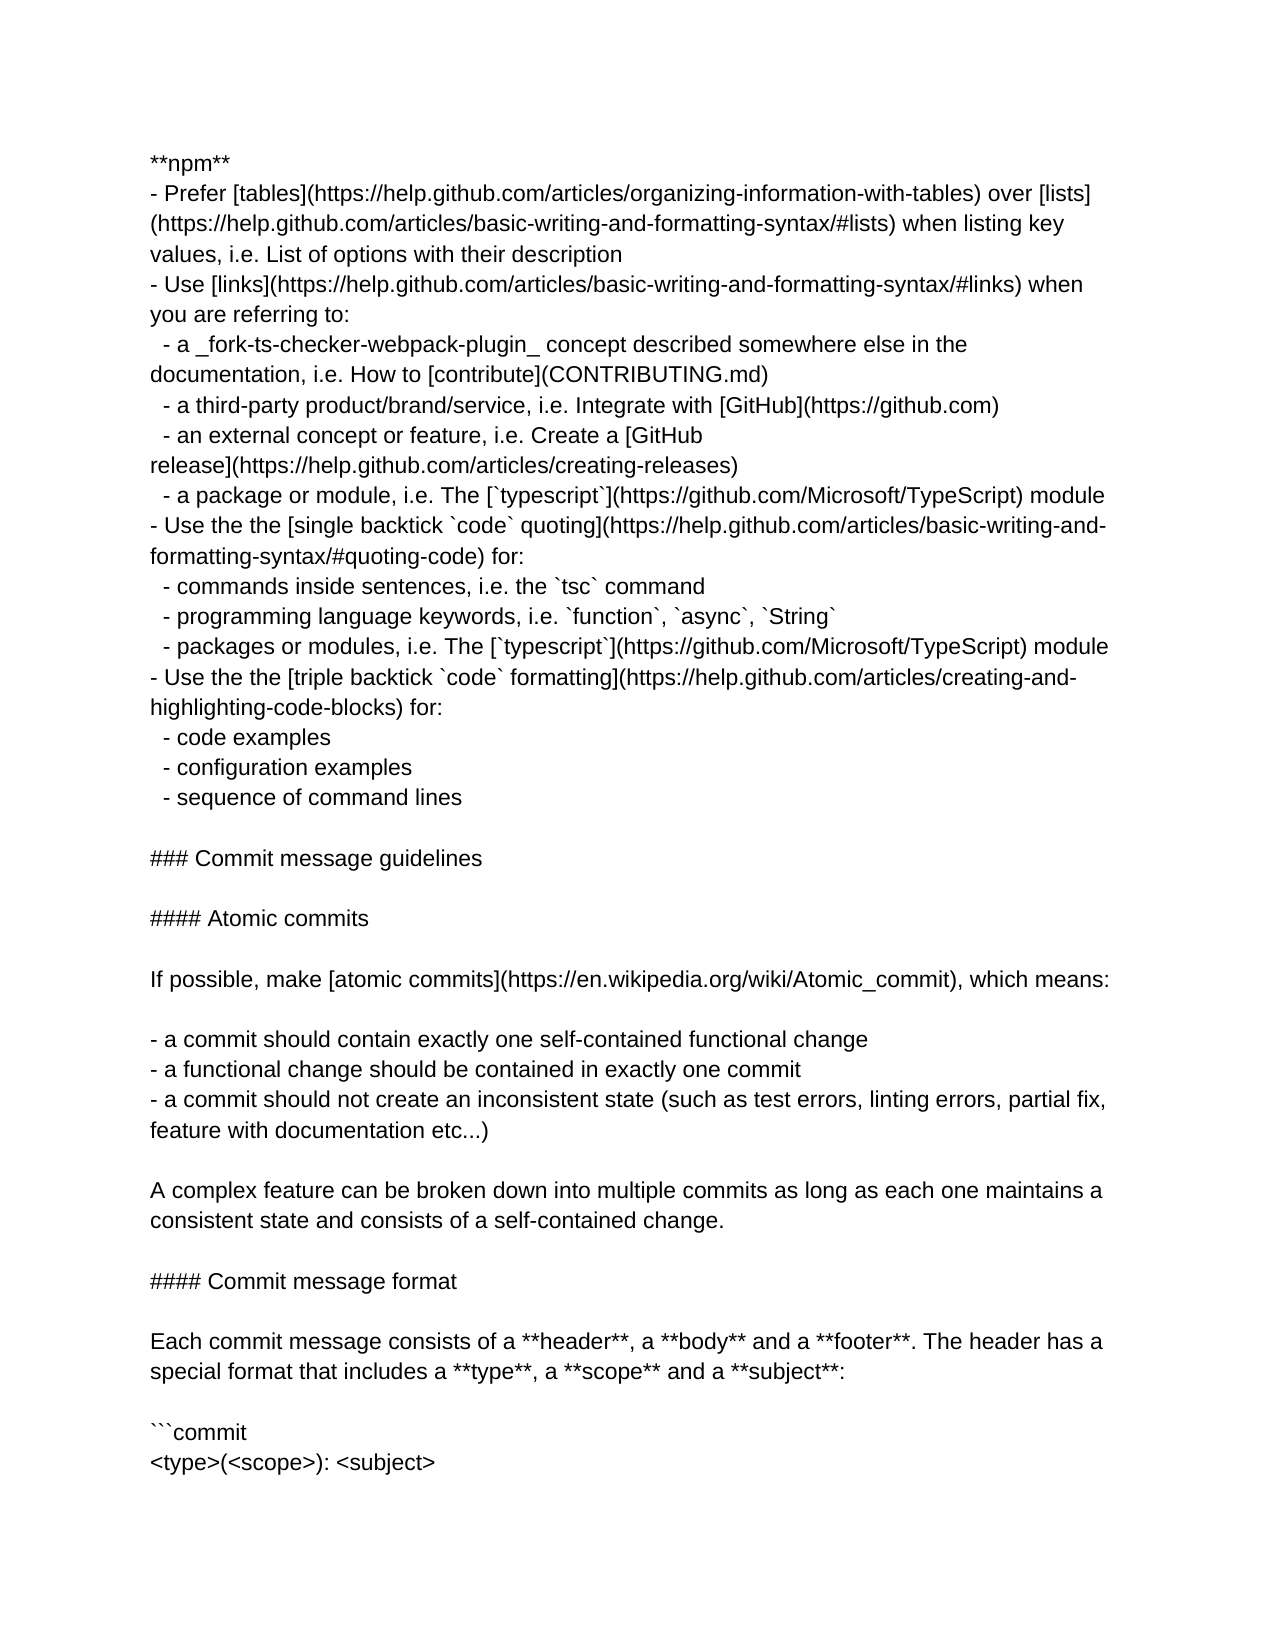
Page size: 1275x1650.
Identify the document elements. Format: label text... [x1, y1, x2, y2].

text - packages or modules, i.e. The [`typescript`](https://github.com/Microsoft/TypeScript) module [150, 633, 1125, 660]
text - programming language keywords, i.e. `function`, `async`, `String` [150, 603, 1125, 629]
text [150, 150, 1125, 176]
text - a third-party product/brand/service, i.e. Integrate with [GitHub](https://github.com) [150, 392, 1125, 418]
text Each commit message consists of a **header**, a **body** and a **footer**. The header has a special format that includes a **type**, a **scope** and a **subject**: [150, 1328, 1125, 1385]
text - configuration examples [150, 754, 1125, 781]
text - a _fork-ts-checker-webpack-plugin_ concept described somewhere else in the documentation, i.e. How to [contribute](CONTRIBUTING.md) [150, 331, 1125, 388]
text - a package or module, i.e. The [`typescript`](https://github.com/Microsoft/TypeScript) module [150, 482, 1125, 509]
text - Use the the [single backtick `code` quoting](https://help.github.com/articles/basic-writing-and-formatting-syntax/#quoting-code) for: [150, 512, 1125, 569]
text A complex feature can be broken down into multiple commits as long as each one maintains a consistent state and consists of a self-contained change. [150, 1177, 1125, 1234]
text - an external concept or feature, i.e. Create a [GitHub release](https://help.github.com/articles/creating-releases) [150, 422, 1125, 478]
text - commands inside sentences, i.e. the `tsc` command [150, 573, 1125, 599]
text - Use the the [triple backtick `code` formatting](https://help.github.com/articles/creating-and-highlighting-code-blocks) for: [150, 663, 1125, 720]
text #### Atomic commits [150, 905, 1125, 932]
text - Prefer [tables](https://help.github.com/articles/organizing-information-with-tables) over [lists](https://help.github.com/articles/basic-writing-and-formatting-syntax/#lists) when listing key values, i.e. List of options with their description [150, 180, 1125, 267]
text - sequence of command lines [150, 784, 1125, 811]
text If possible, make [atomic commits](https://en.wikipedia.org/wiki/Atomic_commit), which means: [150, 966, 1125, 992]
text - a commit should not create an inconsistent state (such as test errors, linting errors, partial fix, feature with documentation etc...) [150, 1086, 1125, 1143]
text #### Commit message format [150, 1268, 1125, 1294]
text ### Commit message guidelines [150, 845, 1125, 871]
text ```commit [150, 1419, 1125, 1445]
text - a functional change should be contained in exactly one commit [150, 1056, 1125, 1083]
text - code examples [150, 724, 1125, 750]
text <type>(<scope>): <subject> [150, 1449, 1125, 1475]
text - Use [links](https://help.github.com/articles/basic-writing-and-formatting-syntax/#links) when you are referring to: [150, 271, 1125, 327]
text - a commit should contain exactly one self-contained functional change [150, 1026, 1125, 1052]
